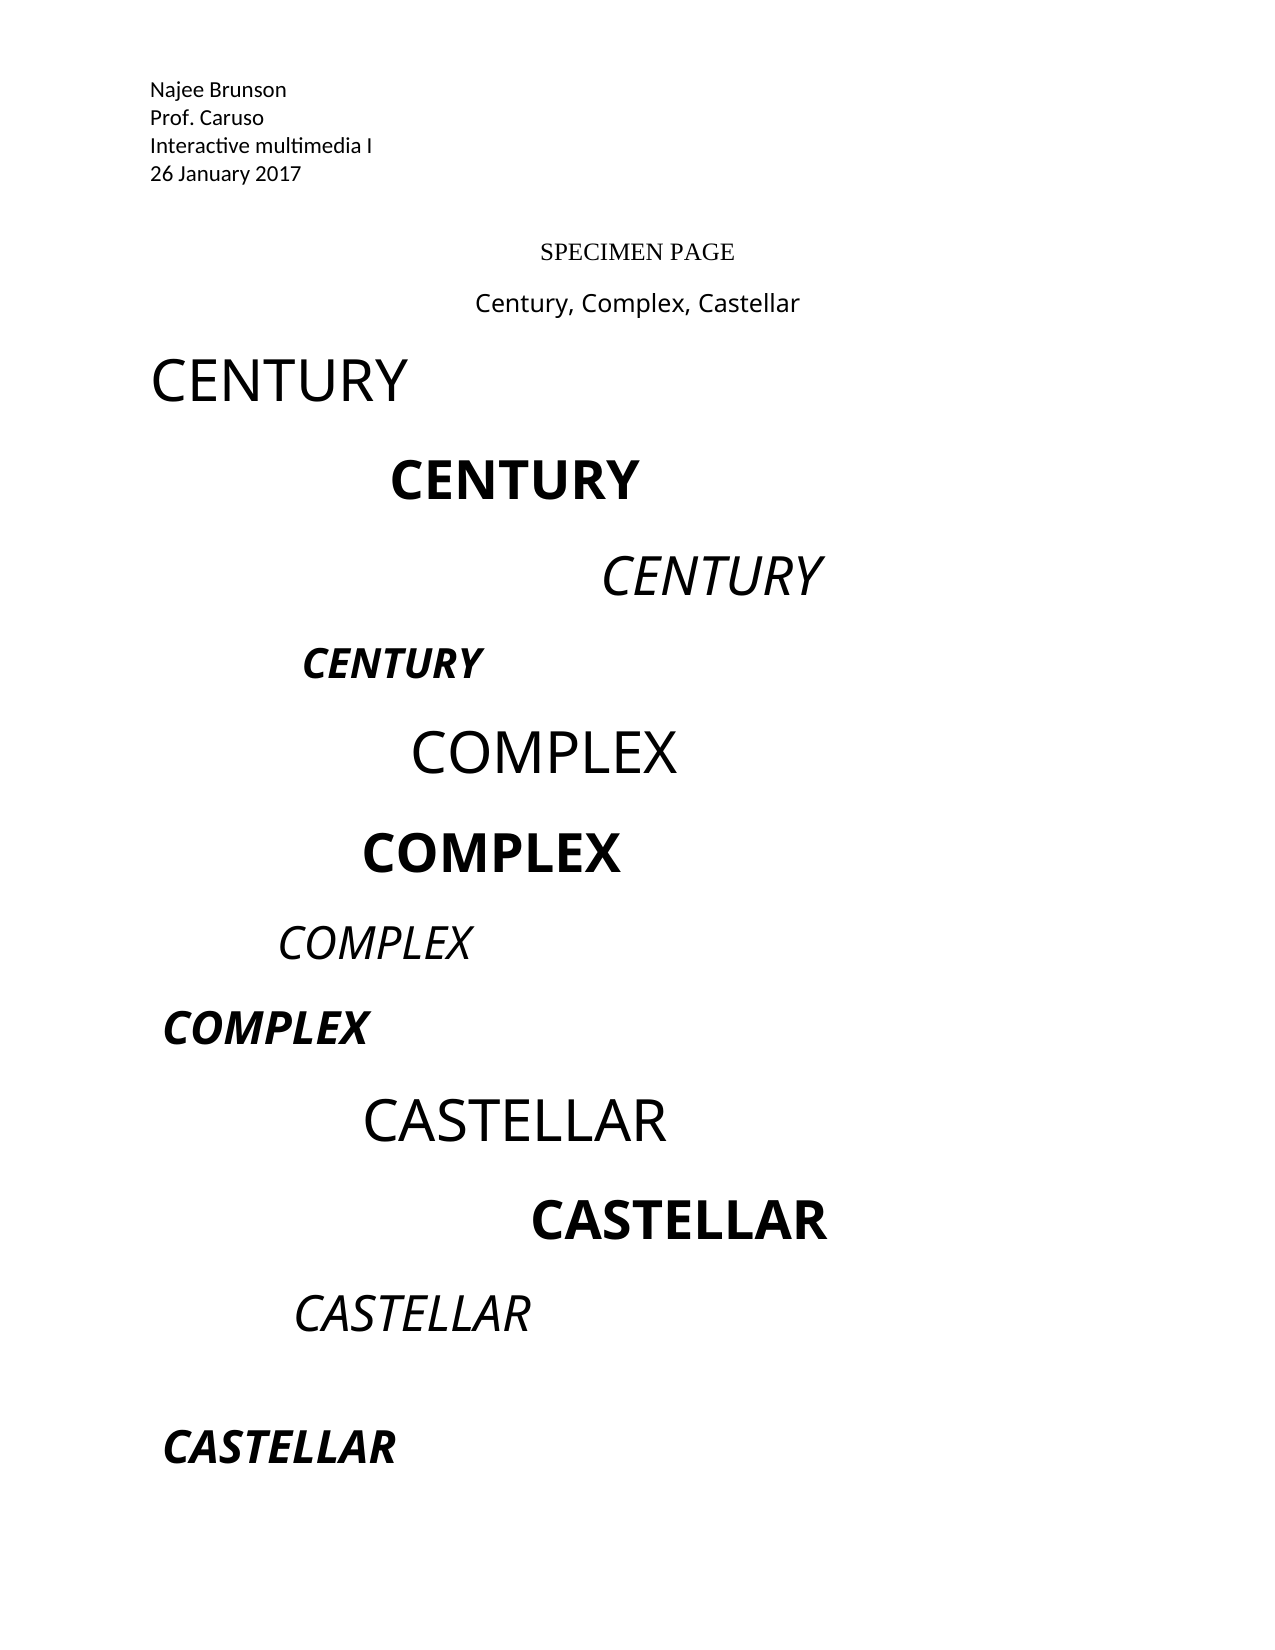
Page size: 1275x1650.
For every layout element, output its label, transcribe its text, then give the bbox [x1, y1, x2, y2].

text CENTURY [150, 634, 1125, 690]
text Century, Complex, Castellar [150, 285, 1125, 319]
text CENTURY [150, 441, 1125, 515]
text CENTURY [150, 339, 1125, 418]
text COMPLEX [150, 910, 1125, 973]
text COMPLEX [150, 814, 1125, 888]
text CENTURY [150, 537, 1125, 611]
text COMPLEX [150, 712, 1125, 791]
text CASTELLAR [150, 1079, 1125, 1159]
text CASTELLAR [150, 1415, 1125, 1477]
text SPECIMEN PAGE [150, 237, 1125, 266]
text COMPLEX [150, 995, 1125, 1058]
text CASTELLAR [150, 1182, 1125, 1255]
text CASTELLAR [150, 1278, 1125, 1346]
